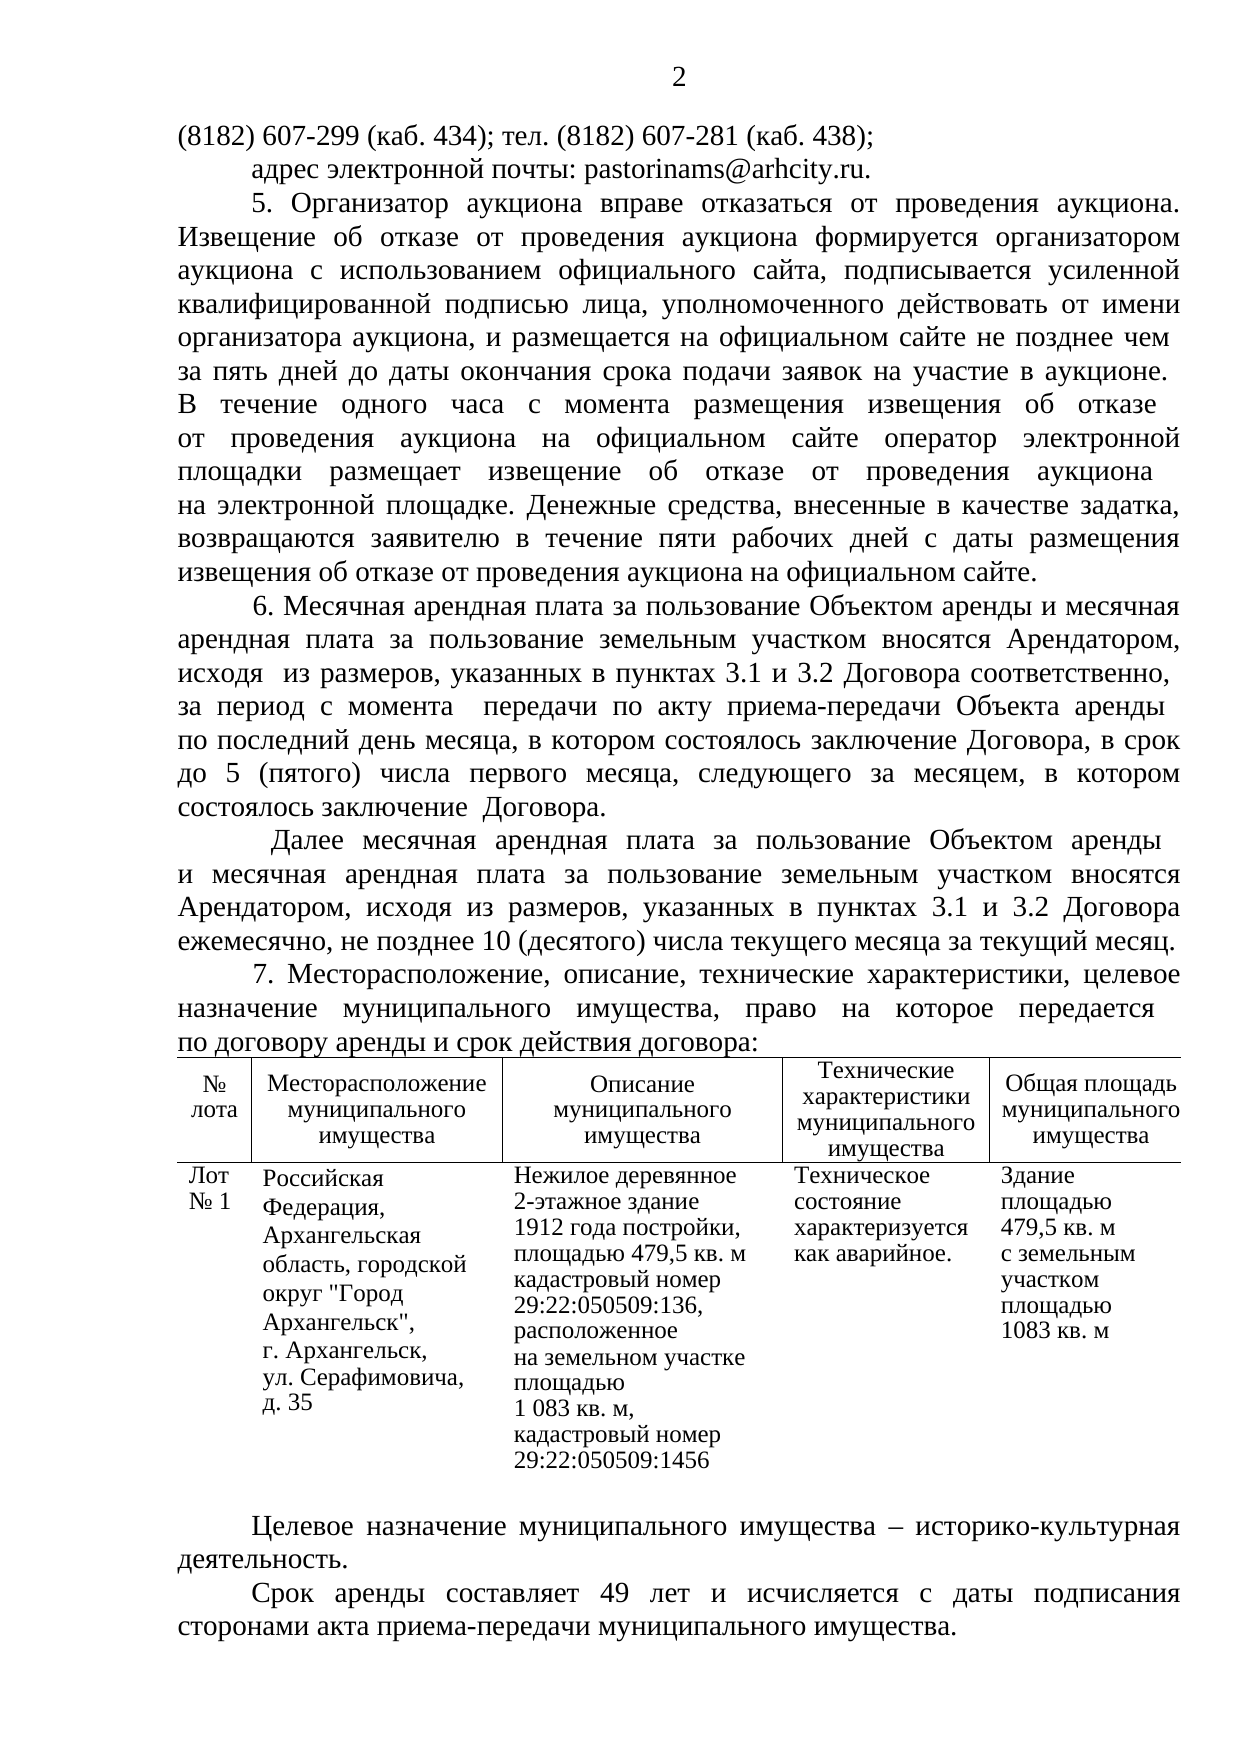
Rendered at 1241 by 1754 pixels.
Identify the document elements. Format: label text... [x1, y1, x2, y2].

text Целевое назначение муниципального имущества – историко-культурная деятельность. [177, 1508, 1181, 1575]
table_cell Техническое состояние характеризуется как аварийное. [783, 1163, 989, 1474]
table_header № лота [177, 1058, 251, 1162]
table_cell Здание площадью 479,5 кв. м с земельным участком площадью 1083 кв. м [989, 1163, 1181, 1474]
text Срок аренды составляет 49 лет и исчисляется с даты подписания сторонами акта приема-передачи муниципального имущества. [177, 1575, 1181, 1642]
text 6. Месячная арендная плата за пользование Объектом аренды и месячная арендная плата за пользование земельным участком вносятся Арендатором, исходя из размеров, указанных в пунктах 3.1 и 3.2 Договора соответственно, за период с момента передачи по акту приема-передачи Объекта аренды по последний день месяца, в котором состоялось заключение Договора, в срок до 5 (пятого) числа первого месяца, следующего за месяцем, в котором состоялось заключение Договора. [177, 588, 1181, 822]
table_header Месторасположение муниципального имущества [252, 1058, 502, 1162]
table_cell Нежилое деревянное 2-этажное здание 1912 года постройки, площадью 479,5 кв. м кадастровый номер 29:22:050509:136, расположенное на земельном участке площадью 1 083 кв. м, кадастровый номер 29:22:050509:1456 [502, 1163, 783, 1474]
table_cell Российская Федерация, Архангельская область, городской округ "Город Архангельск", г. Архангельск, ул. Серафимовича, д. 35 [251, 1163, 502, 1474]
text Далее месячная арендная плата за пользование Объектом аренды и месячная арендная плата за пользование земельным участком вносятся Арендатором, исходя из размеров, указанных в пунктах 3.1 и 3.2 Договора ежемесячно, не позднее 10 (десятого) числа текущего месяца за текущий месяц. [177, 822, 1181, 957]
text 5. Организатор аукциона вправе отказаться от проведения аукциона. Извещение об отказе от проведения аукциона формируется организатором аукциона с использованием официального сайта, подписывается усиленной квалифицированной подписью лица, уполномоченного действовать от имени организатора аукциона, и размещается на официальном сайте не позднее чем за пять дней до даты окончания срока подачи заявок на участие в аукционе. В течение одного часа с момента размещения извещения об отказе от проведения аукциона на официальном сайте оператор электронной площадки размещает извещение об отказе от проведения аукциона на электронной площадке. Денежные средства, внесенные в качестве задатка, возвращаются заявителю в течение пяти рабочих дней с даты размещения извещения об отказе от проведения аукциона на официальном сайте. [177, 185, 1181, 588]
text 7. Месторасположение, описание, технические характеристики, целевое назначение муниципального имущества, право на которое передается по договору аренды и срок действия договора: [177, 957, 1181, 1057]
table_header Общая площадь муниципального имущества [990, 1058, 1181, 1162]
table_header Описание муниципального имущества [503, 1058, 782, 1162]
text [177, 118, 1181, 152]
table_cell Лот № 1 [177, 1163, 251, 1474]
text адрес электронной почты: pastorinams@arhcity.ru. [177, 152, 1181, 185]
table_header Технические характеристики муниципального имущества [783, 1058, 989, 1162]
